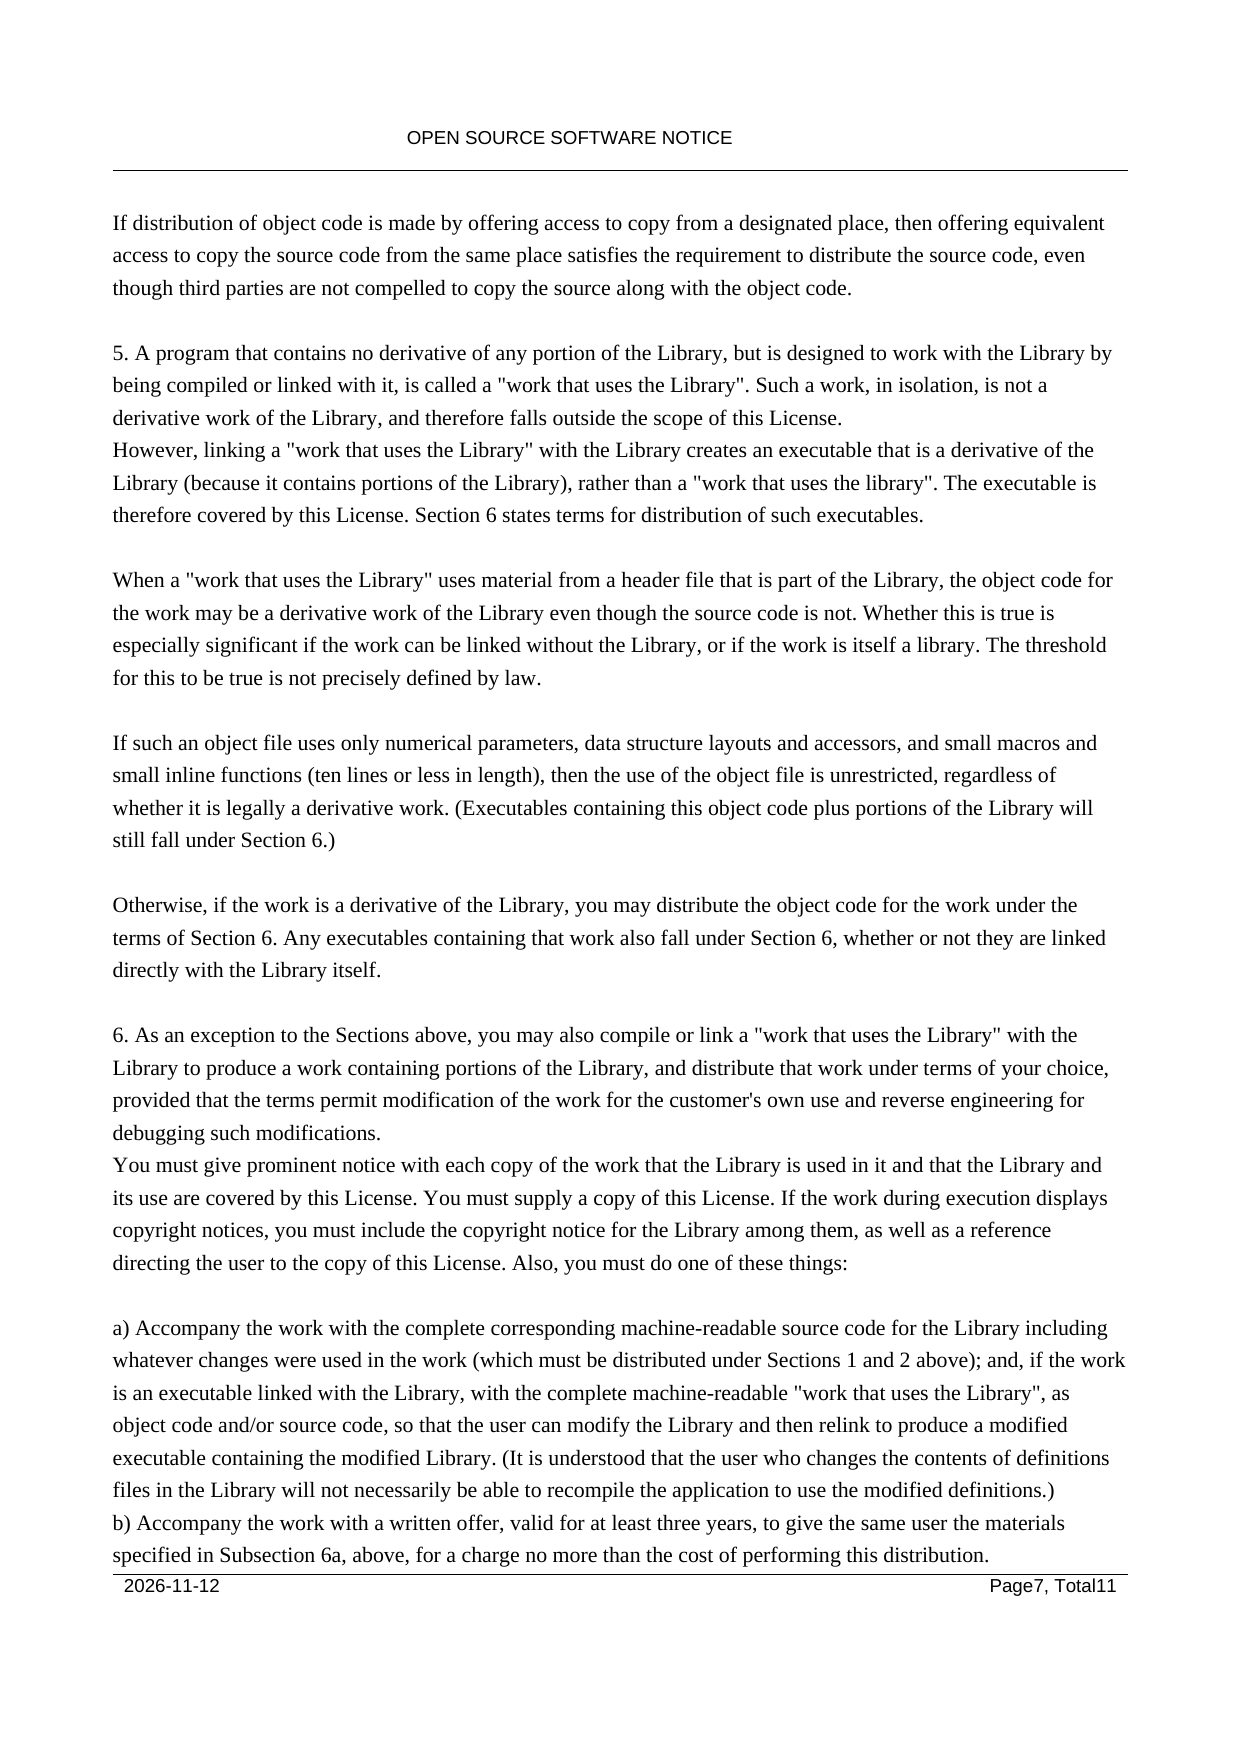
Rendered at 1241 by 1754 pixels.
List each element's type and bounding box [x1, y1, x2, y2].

text [112, 206, 1128, 1571]
